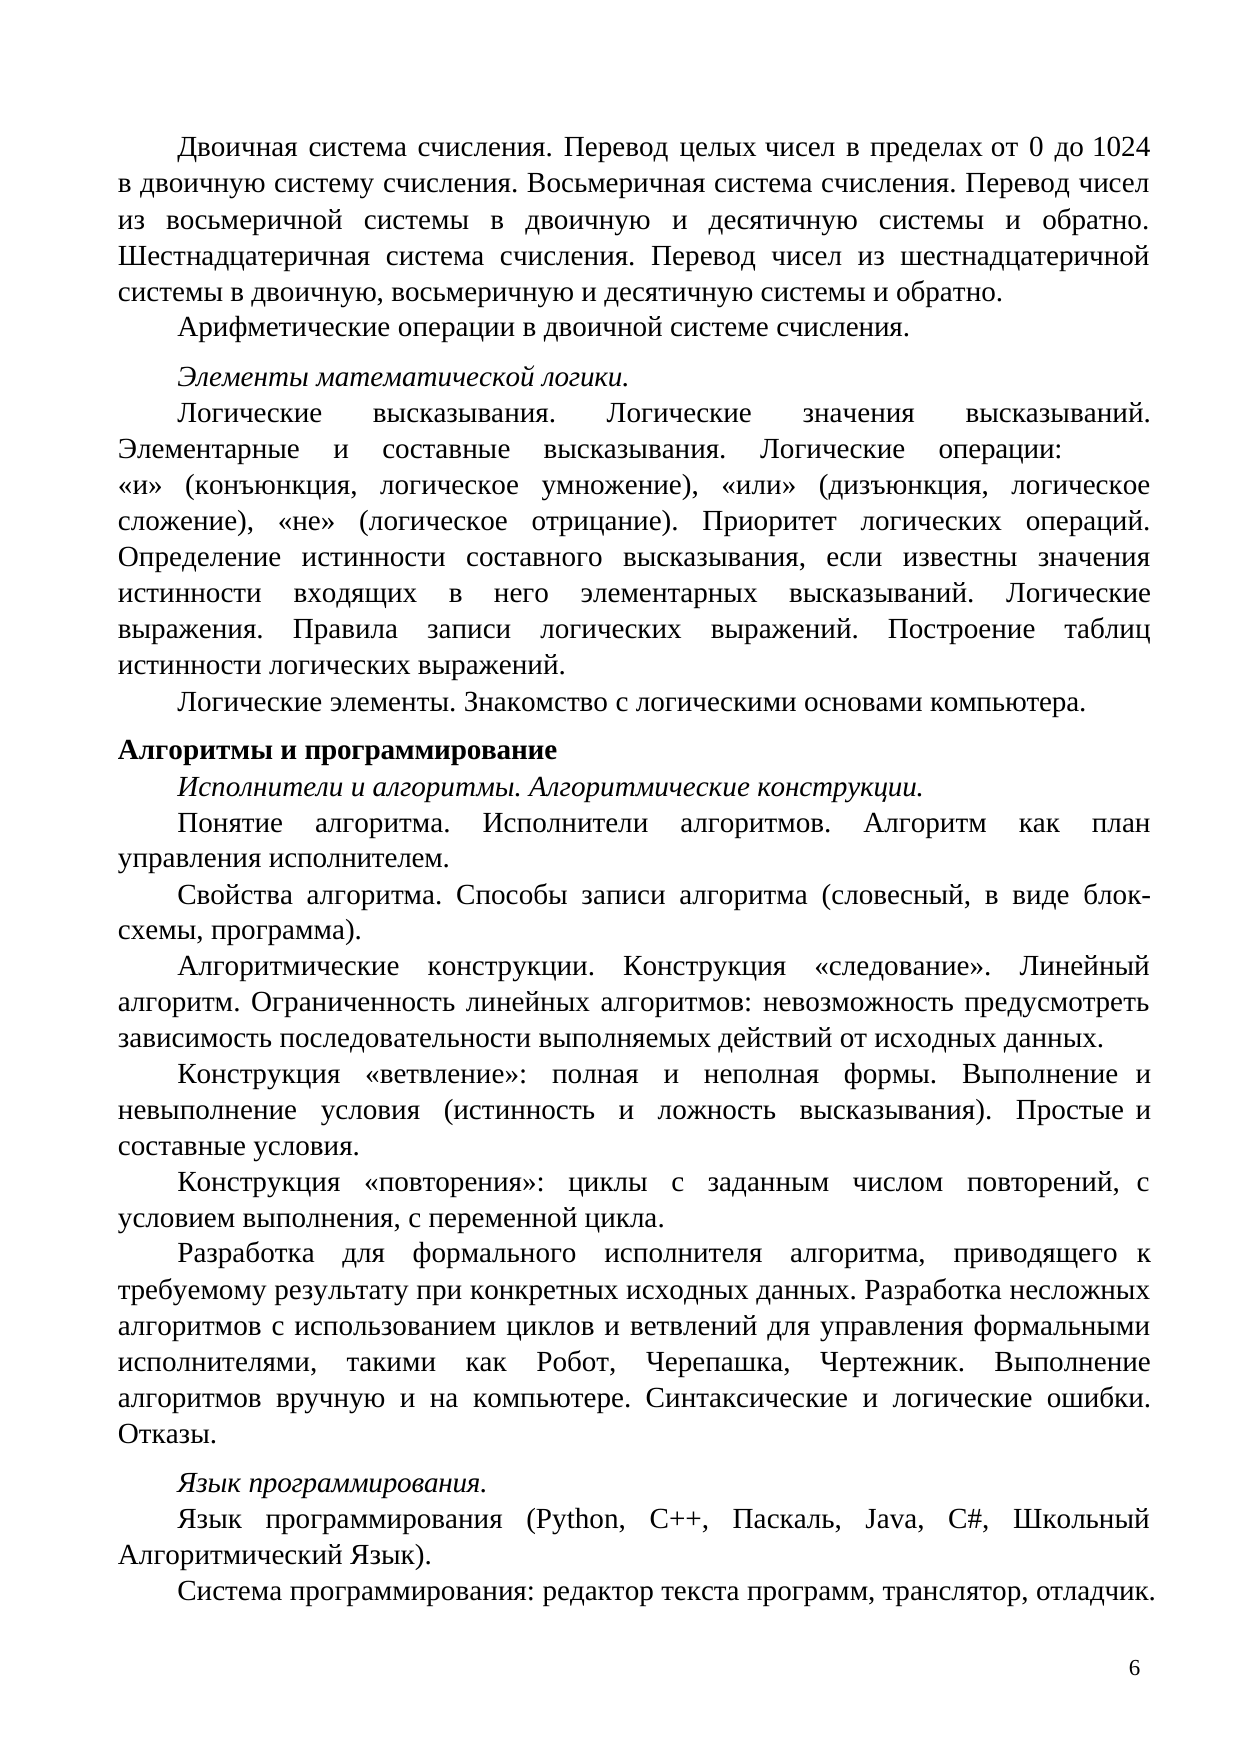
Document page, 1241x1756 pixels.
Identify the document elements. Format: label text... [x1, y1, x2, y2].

text Язык программирования. [118, 1465, 1166, 1498]
text «и» (конъюнкция, логическое умножение), «или» (дизъюнкция, логическое сложение), «не» (логическое отрицание). Приоритет логических операций. Определение истинности составного высказывания, если известны значения истинности входящих в него элементарных высказываний. Логические выражения. Правила записи логических выражений. Построение таблиц истинности логических выражений. [118, 467, 1151, 681]
text Логические элементы. Знакомство с логическими основами компьютера. [177, 684, 1166, 717]
text Система программирования: редактор текста программ, транслятор, отладчик. [177, 1573, 1166, 1606]
text Понятие алгоритма. Исполнители алгоритмов. Алгоритм как план управления исполнителем. [118, 805, 1150, 874]
text Конструкция «повторения»: циклы с заданным числом повторений, с условием выполнения, с переменной цикла. [118, 1164, 1150, 1233]
text Элементы математической логики. [118, 359, 1166, 392]
text Конструкция «ветвление»: полная и неполная формы. Выполнение и невыполнение условия (истинность и ложность высказывания). Простые и составные условия. [118, 1057, 1152, 1161]
subtitle Алгоритмы и программирование [118, 732, 1166, 766]
text Язык программирования (Python, C++, Паскаль, Java, C#, Школьный Алгоритмический Язык). [118, 1502, 1150, 1571]
text Двоичная система счисления. Перевод целых чисел в пределах от 0 до 1024 в двоичную систему счисления. Восьмеричная система счисления. Перевод чисел из восьмеричной системы в двоичную и десятичную системы и обратно. Шестнадцатеричная система счисления. Перевод чисел из шестнадцатеричной системы в двоичную, восьмеричную и десятичную системы и обратно. [118, 129, 1151, 308]
text Исполнители и алгоритмы. Алгоритмические конструкции. [118, 769, 1166, 802]
text Алгоритмические конструкции. Конструкция «следование». Линейный алгоритм. Ограниченность линейных алгоритмов: невозможность предусмотреть зависимость последовательности выполняемых действий от исходных данных. [118, 948, 1150, 1054]
text Арифметические операции в двоичной системе счисления. [177, 310, 1166, 343]
text Свойства алгоритма. Способы записи алгоритма (словесный, в виде блок- схемы, программа). [118, 877, 1152, 946]
text Логические высказывания. Логические значения высказываний. Элементарные и составные высказывания. Логические операции: [118, 396, 1152, 464]
text Разработка для формального исполнителя алгоритма, приводящего к требуемому результату при конкретных исходных данных. Разработка несложных алгоритмов с использованием циклов и ветвлений для управления формальными исполнителями, такими как Робот, Черепашка, Чертежник. Выполнение алгоритмов вручную и на компьютере. Синтаксические и логические ошибки. Отказы. [118, 1236, 1152, 1450]
